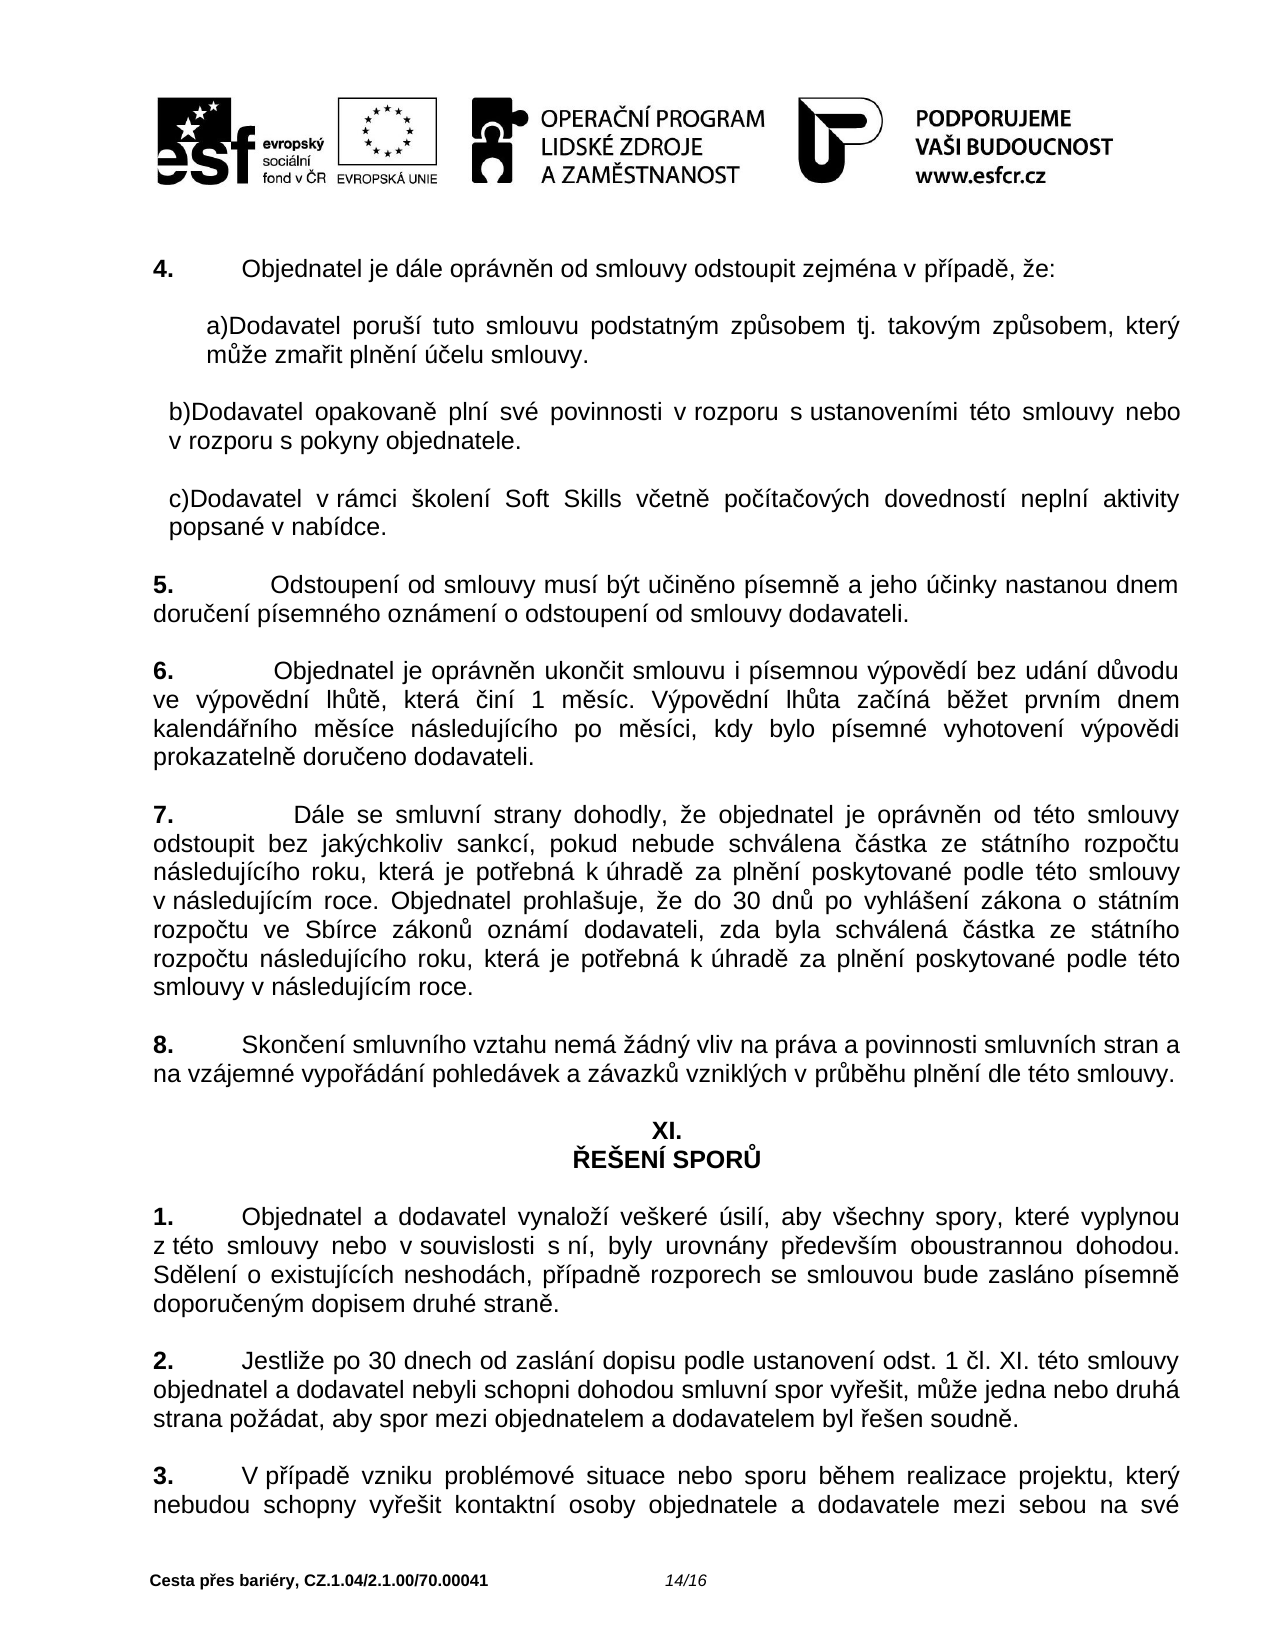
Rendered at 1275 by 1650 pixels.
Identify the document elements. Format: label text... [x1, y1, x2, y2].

list Objednatel je oprávněn ukončit smlouvu i písemnou výpovědí bez udání důvodu ve výpovědní lhůtě, která činí 1 měsíc. Výpovědní lhůta začíná běžet prvním dnem kalendářního měsíce následujícího po měsíci, kdy bylo písemné vyhotovení výpovědi prokazatelně doručeno dodavateli. [153, 656, 1181, 771]
list Objednatel a dodavatel vynaloží veškeré úsilí, aby všechny spory, které vyplynou z této smlouvy nebo v souvislosti s ní, byly urovnány především oboustrannou dohodou. Sdělení o existujících neshodách, případně rozporech se smlouvou bude zasláno písemně doporučeným dopisem druhé straně. [153, 1202, 1181, 1317]
text XI. [153, 1116, 1181, 1145]
list Jestliže po 30 dnech od zaslání dopisu podle ustanovení odst. 1 čl. XI. této smlouvy objednatel a dodavatel nebyli schopni dohodou smluvní spor vyřešit, může jedna nebo druhá strana požádat, aby spor mezi objednatelem a dodavatelem byl řešen soudně. [153, 1346, 1181, 1432]
picture [147, 87, 1128, 196]
list Dále se smluvní strany dohodly, že objednatel je oprávněn od této smlouvy odstoupit bez jakýchkoliv sankcí, pokud nebude schválena částka ze státního rozpočtu následujícího roku, která je potřebná k úhradě za plnění poskytované podle této smlouvy v následujícím roce. Objednatel prohlašuje, že do 30 dnů po vyhlášení zákona o státním rozpočtu ve Sbírce zákonů oznámí dodavateli, zda byla schválená částka ze státního rozpočtu následujícího roku, která je potřebná k úhradě za plnění poskytované podle této smlouvy v následujícím roce. [153, 800, 1181, 1001]
list a)Dodavatel poruší tuto smlouvu podstatným způsobem tj. takovým způsobem, který může zmařit plnění účelu smlouvy. [206, 311, 1181, 369]
list b)Dodavatel opakovaně plní své povinnosti v rozporu s ustanoveními této smlouvy nebo v rozporu s pokyny objednatele. [169, 397, 1181, 455]
list Objednatel je dále oprávněn od smlouvy odstoupit zejména v případě, že: [153, 254, 1181, 282]
list Odstoupení od smlouvy musí být učiněno písemně a jeho účinky nastanou dnem doručení písemného oznámení o odstoupení od smlouvy dodavateli. [153, 570, 1181, 627]
list c)Dodavatel v rámci školení Soft Skills včetně počítačových dovedností neplní aktivity popsané v nabídce. [169, 484, 1181, 541]
text ŘEŠENÍ SPORŮ [153, 1145, 1181, 1174]
list Skončení smluvního vztahu nemá žádný vliv na práva a povinnosti smluvních stran a na vzájemné vypořádání pohledávek a závazků vzniklých v průběhu plnění dle této smlouvy. [153, 1030, 1181, 1087]
